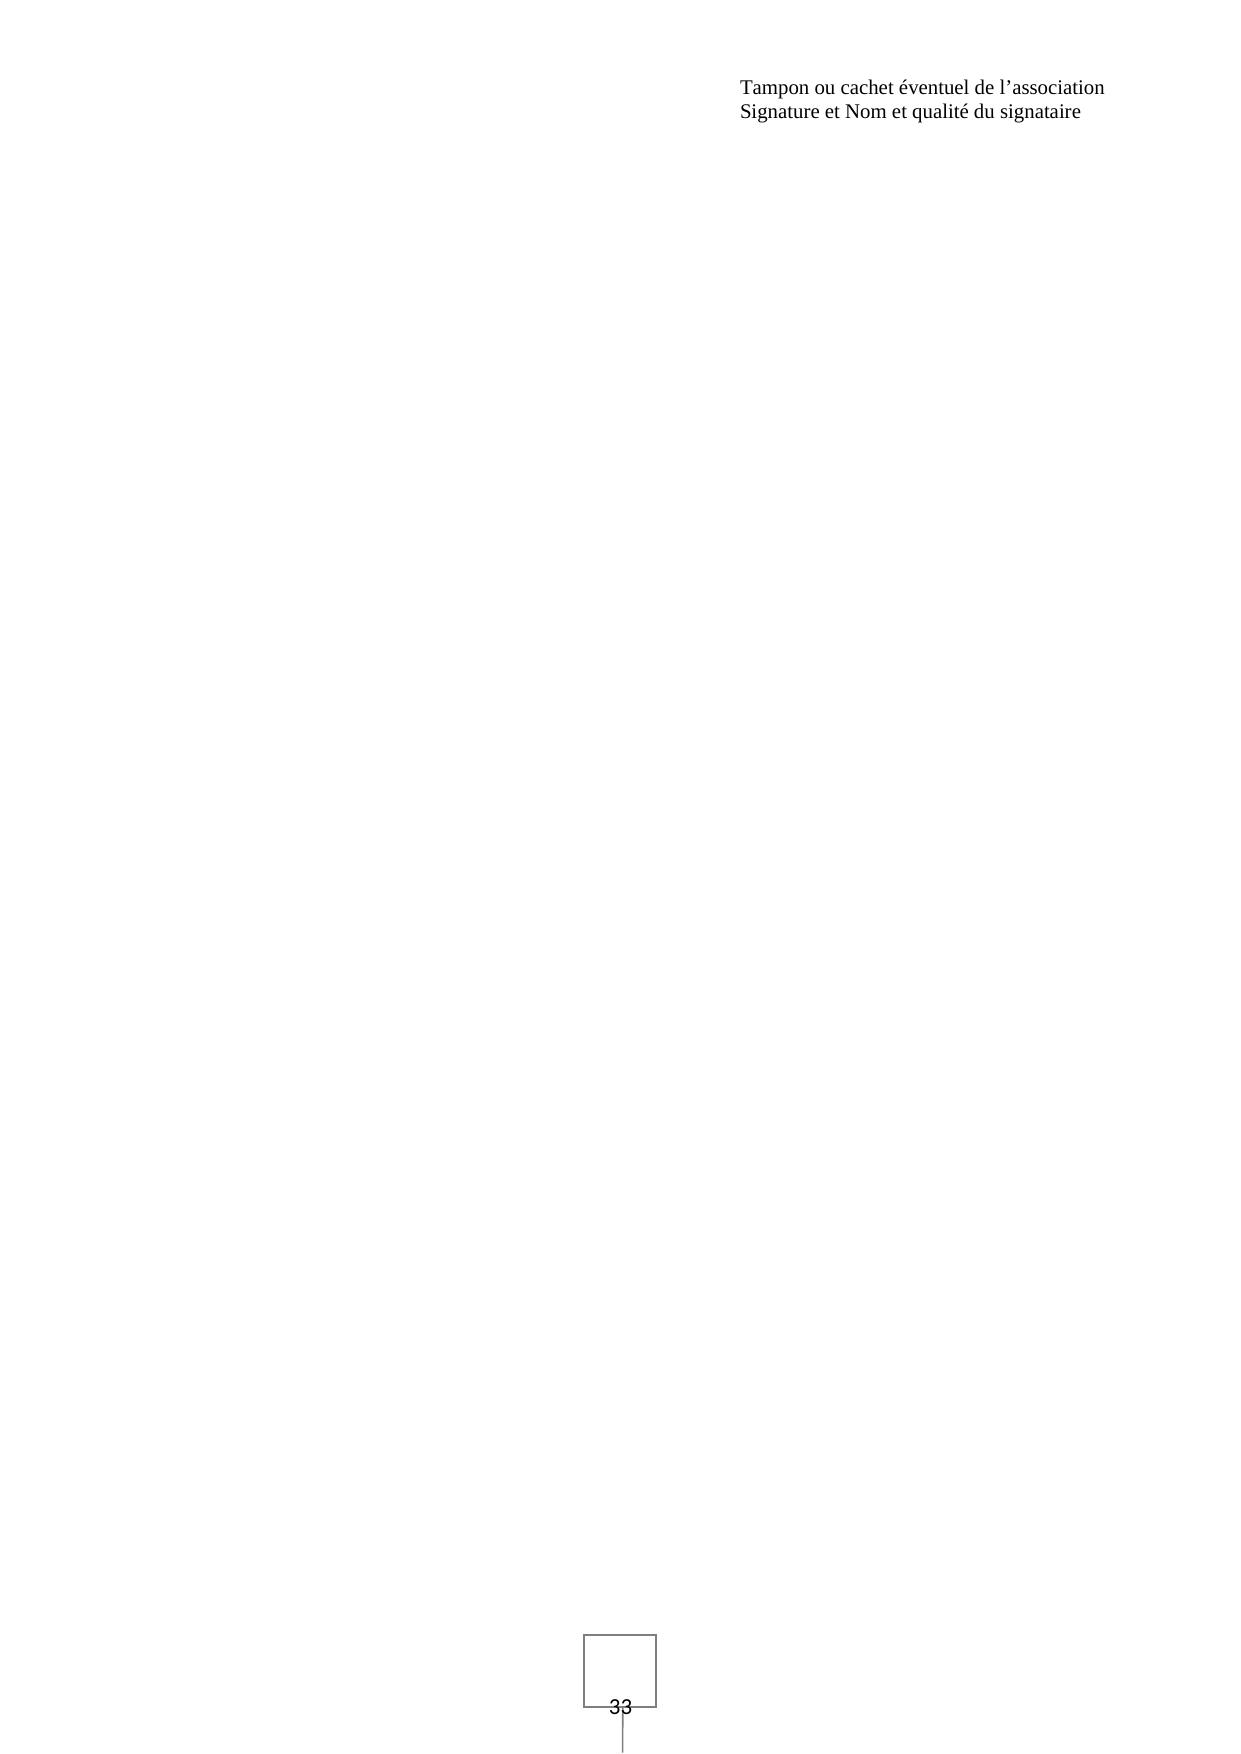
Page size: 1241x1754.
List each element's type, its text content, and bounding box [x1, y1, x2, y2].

text Signature et Nom et qualité du signataire [740, 99, 1165, 123]
text Tampon ou cachet éventuel de l’association [740, 75, 1165, 99]
